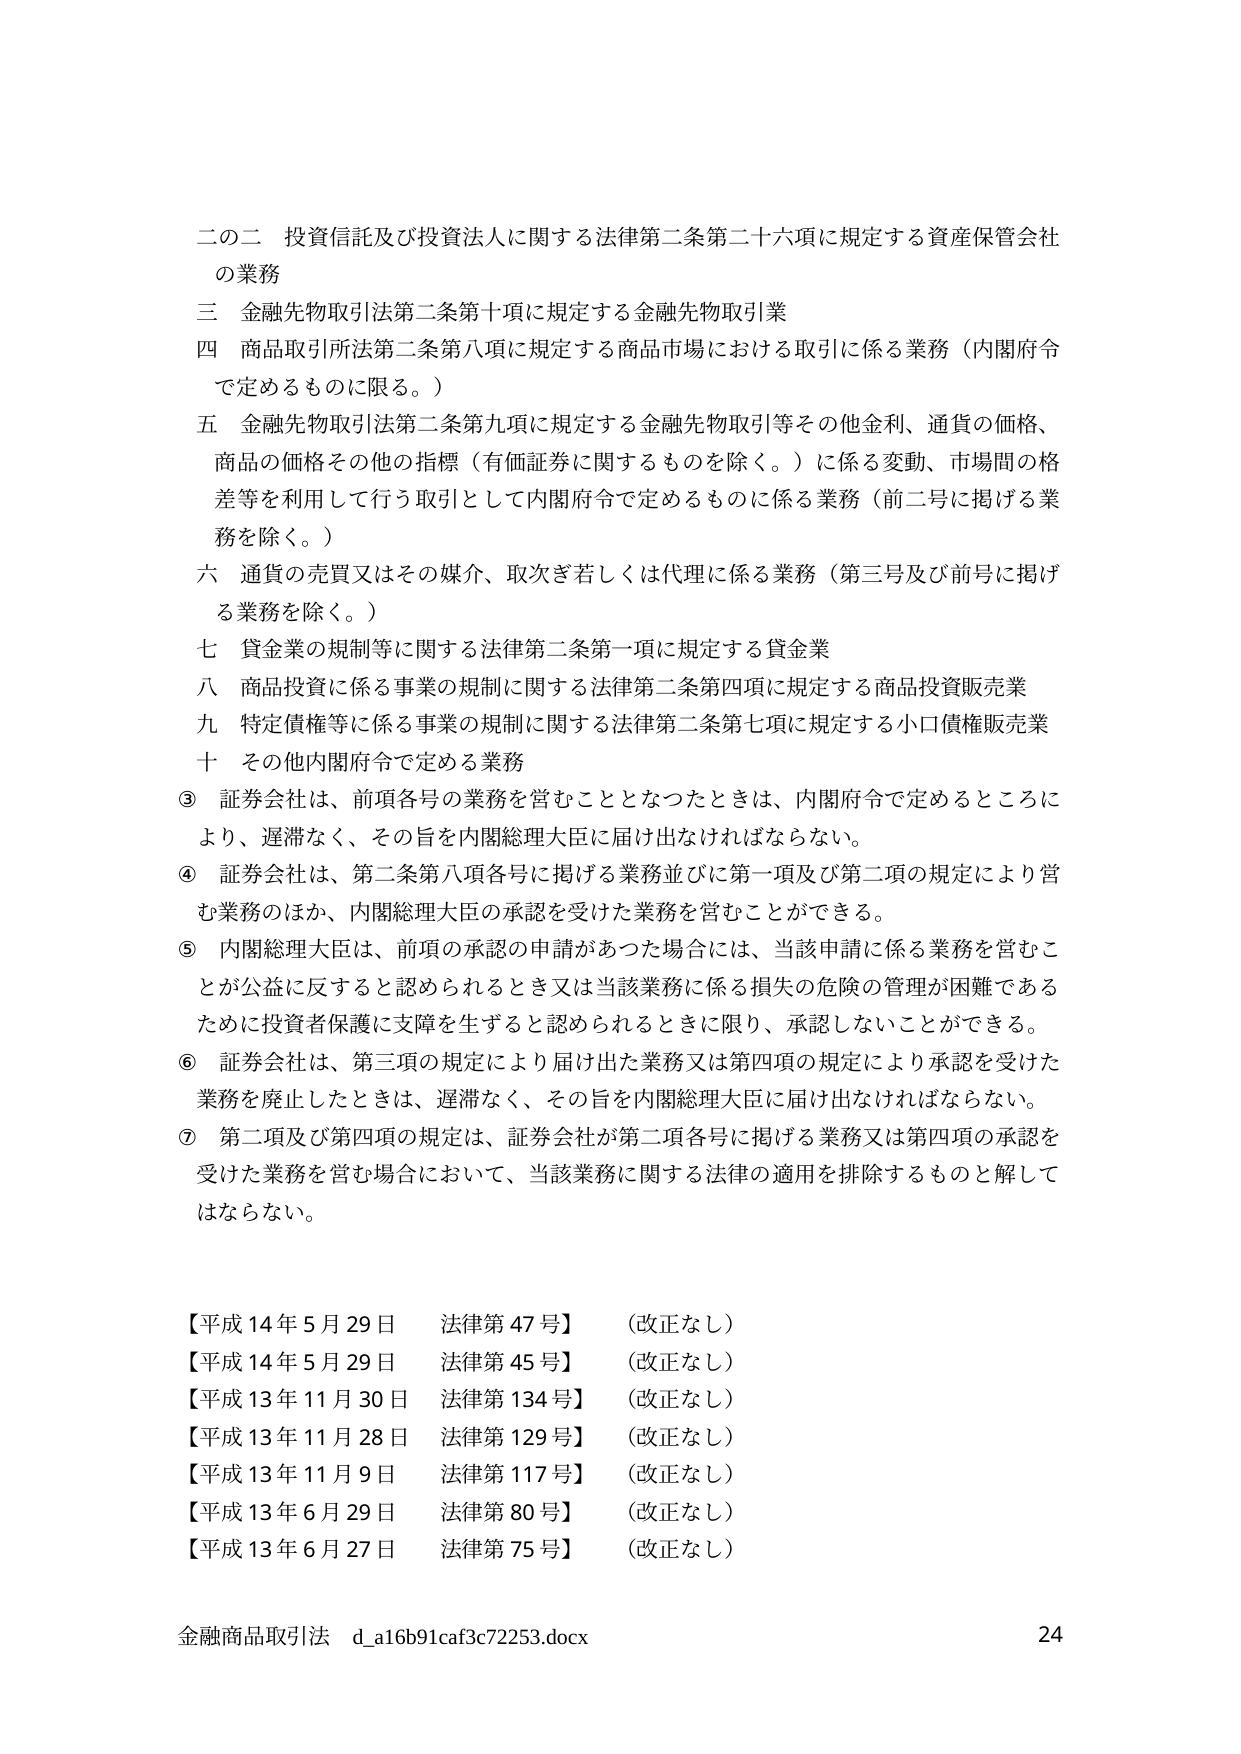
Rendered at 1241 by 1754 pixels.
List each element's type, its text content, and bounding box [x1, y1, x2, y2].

text ⑦ 第二項及び第四項の規定は、証券会社が第二項各号に掲げる業務又は第四項の承認を受けた業務を営む場合において、当該業務に関する法律の適用を排除するものと解してはならない。 [177, 1117, 1063, 1229]
text 十 その他内閣府令で定める業務 [196, 742, 1063, 779]
text 七 貸金業の規制等に関する法律第二条第一項に規定する貸金業 [196, 629, 1063, 667]
text ⑥ 証券会社は、第三項の規定により届け出た業務又は第四項の規定により承認を受けた業務を廃止したときは、遅滞なく、その旨を内閣総理大臣に届け出なければならない。 [177, 1042, 1063, 1117]
text ④ 証券会社は、第二条第八項各号に掲げる業務並びに第一項及び第二項の規定により営む業務のほか、内閣総理大臣の承認を受けた業務を営むことができる。 [177, 854, 1063, 929]
text 【平成13年6月29日 法律第80号】 （改正なし） [177, 1492, 1063, 1529]
text 五 金融先物取引法第二条第九項に規定する金融先物取引等その他金利、通貨の価格、商品の価格その他の指標（有価証券に関するものを除く。）に係る変動、市場間の格差等を利用して行う取引として内閣府令で定めるものに係る業務（前二号に掲げる業務を除く。） [196, 404, 1063, 554]
text ⑤ 内閣総理大臣は、前項の承認の申請があつた場合には、当該申請に係る業務を営むことが公益に反すると認められるとき又は当該業務に係る損失の危険の管理が困難であるために投資者保護に支障を生ずると認められるときに限り、承認しないことができる。 [177, 929, 1063, 1042]
text 【平成14年5月29日 法律第45号】 （改正なし） [177, 1342, 1063, 1379]
text 六 通貨の売買又はその媒介、取次ぎ若しくは代理に係る業務（第三号及び前号に掲げる業務を除く。） [196, 554, 1063, 629]
text 三 金融先物取引法第二条第十項に規定する金融先物取引業 [196, 292, 1063, 329]
text 【平成13年11月28日 法律第129号】 （改正なし） [177, 1417, 1063, 1454]
text 四 商品取引所法第二条第八項に規定する商品市場における取引に係る業務（内閣府令で定めるものに限る。） [196, 329, 1063, 404]
text 【平成13年11月9日 法律第117号】 （改正なし） [177, 1454, 1063, 1492]
text 八 商品投資に係る事業の規制に関する法律第二条第四項に規定する商品投資販売業 [196, 667, 1063, 704]
text 【平成13年6月27日 法律第75号】 （改正なし） [177, 1529, 1063, 1567]
text 二の二 投資信託及び投資法人に関する法律第二条第二十六項に規定する資産保管会社の業務 [196, 217, 1063, 292]
text 【平成14年5月29日 法律第47号】 （改正なし） [177, 1304, 1063, 1342]
text ③ 証券会社は、前項各号の業務を営むこととなつたときは、内閣府令で定めるところにより、遅滞なく、その旨を内閣総理大臣に届け出なければならない。 [177, 779, 1063, 854]
text 【平成13年11月30日 法律第134号】 （改正なし） [177, 1379, 1063, 1417]
text 九 特定債権等に係る事業の規制に関する法律第二条第七項に規定する小口債権販売業 [196, 704, 1063, 742]
